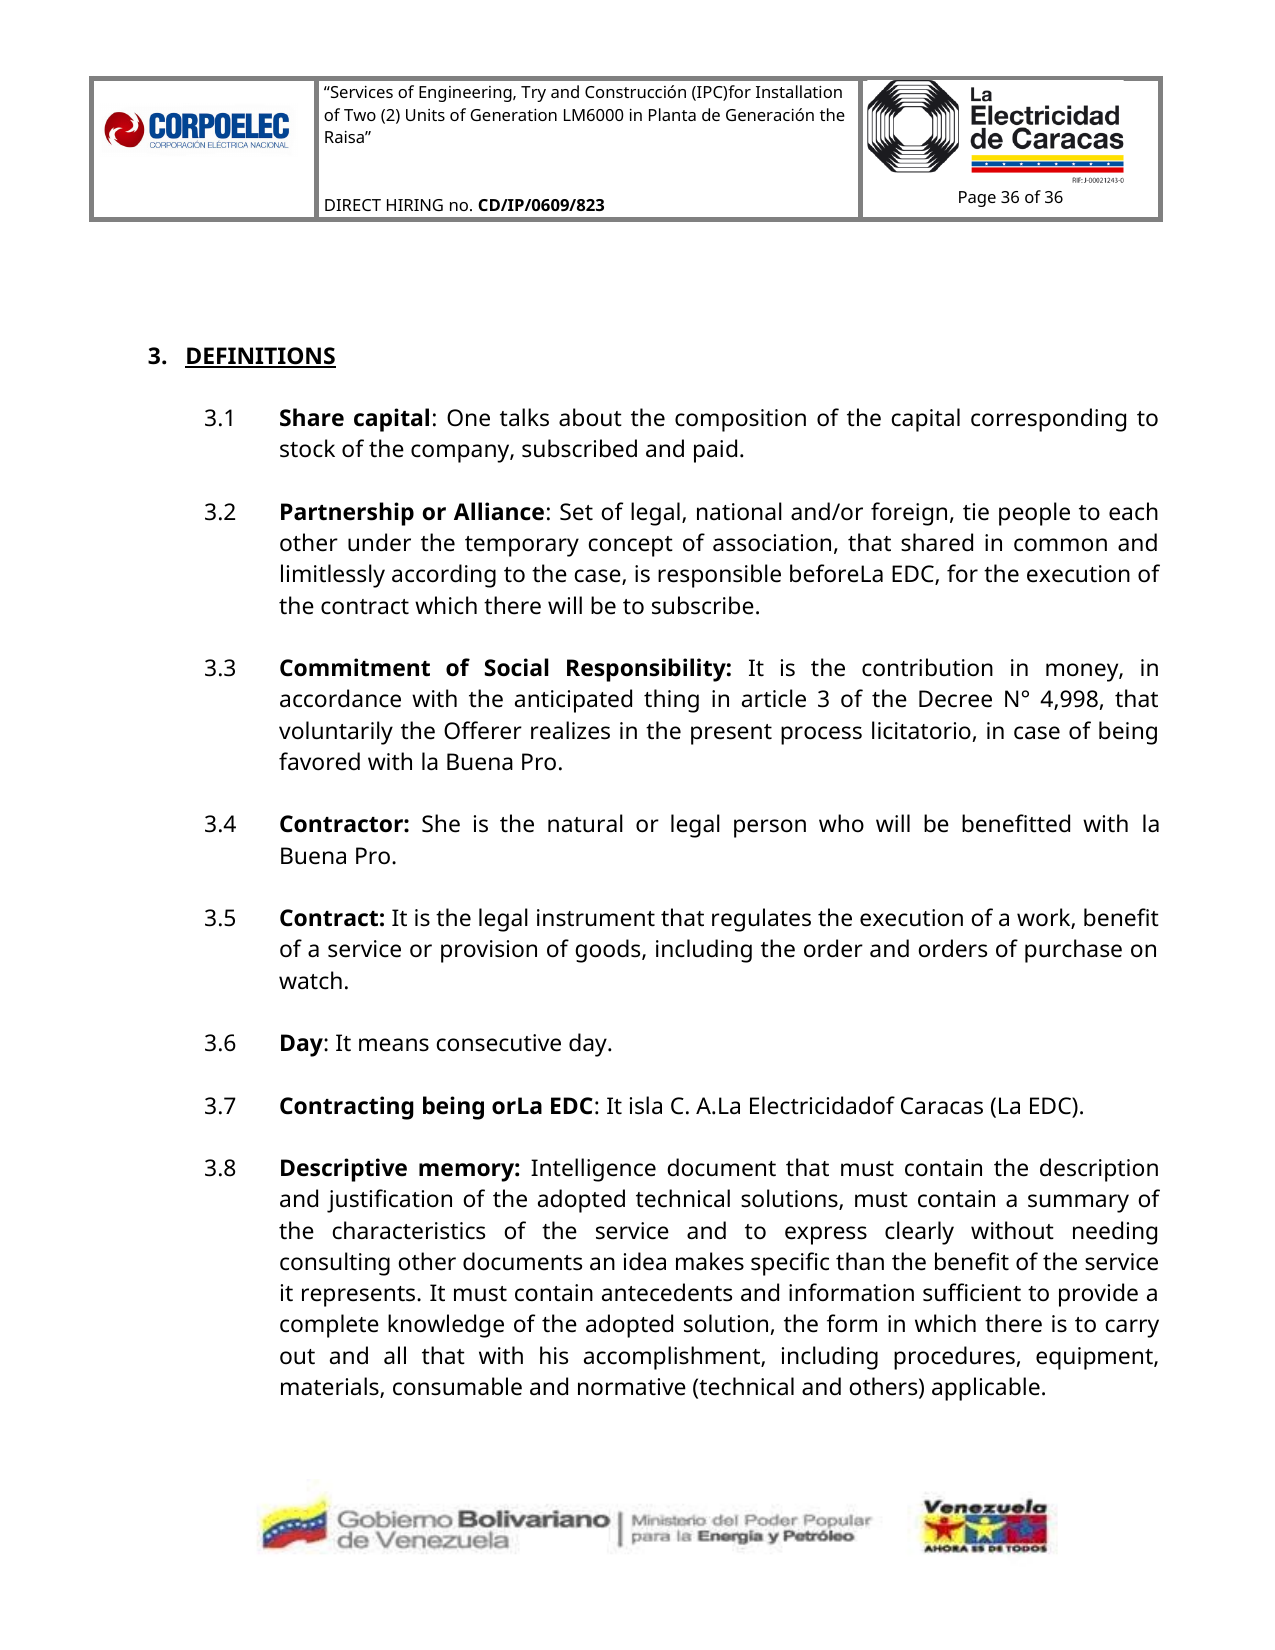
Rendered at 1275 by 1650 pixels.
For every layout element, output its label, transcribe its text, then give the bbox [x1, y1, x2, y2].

list DEFINITIONS [148, 339, 1160, 371]
picture [232, 1479, 1072, 1567]
list Day: It means consecutive day. [204, 1027, 1160, 1058]
list Contract: It is the legal instrument that regulates the execution of a work, benefit of a service or provision of goods, including the order and orders of purchase on watch. [204, 902, 1160, 996]
list Commitment of Social Responsibility: It is the contribution in money, in accordance with the anticipated thing in article 3 of the Decree N° 4,998, that voluntarily the Offerer realizes in the present process licitatorio, in case of being favored with [204, 652, 1160, 777]
list Contractor: She is the natural or legal person who will be benefitted with [204, 808, 1160, 871]
list Share capital: One talks about the composition of the capital corresponding to stock of the company, subscribed and paid. [204, 402, 1160, 464]
list Descriptive memory: Intelligence document that must contain the description and justification of the adopted technical solutions, must contain a summary of the characteristics of the service and to express clearly without needing consulting other documents an idea makes specific than the benefit of the service it represents. It must contain antecedents and information sufficient to provide a complete knowledge of the adopted solution, the form in which there is to carry out and all that with his accomplishment, including procedures, equipment, materials, consumable and normative (technical and others) applicable. [204, 1152, 1160, 1402]
list Partnership or Alliance: Set of legal, national and/or foreign, tie people to each other under the temporary concept of association, that shared in common and limitlessly according to the case, is responsible before, for the execution of the contract which there will be to subscribe. [204, 496, 1160, 621]
list Contracting being or: It isof Caracas (). [204, 1089, 1160, 1121]
picture [98, 103, 298, 157]
